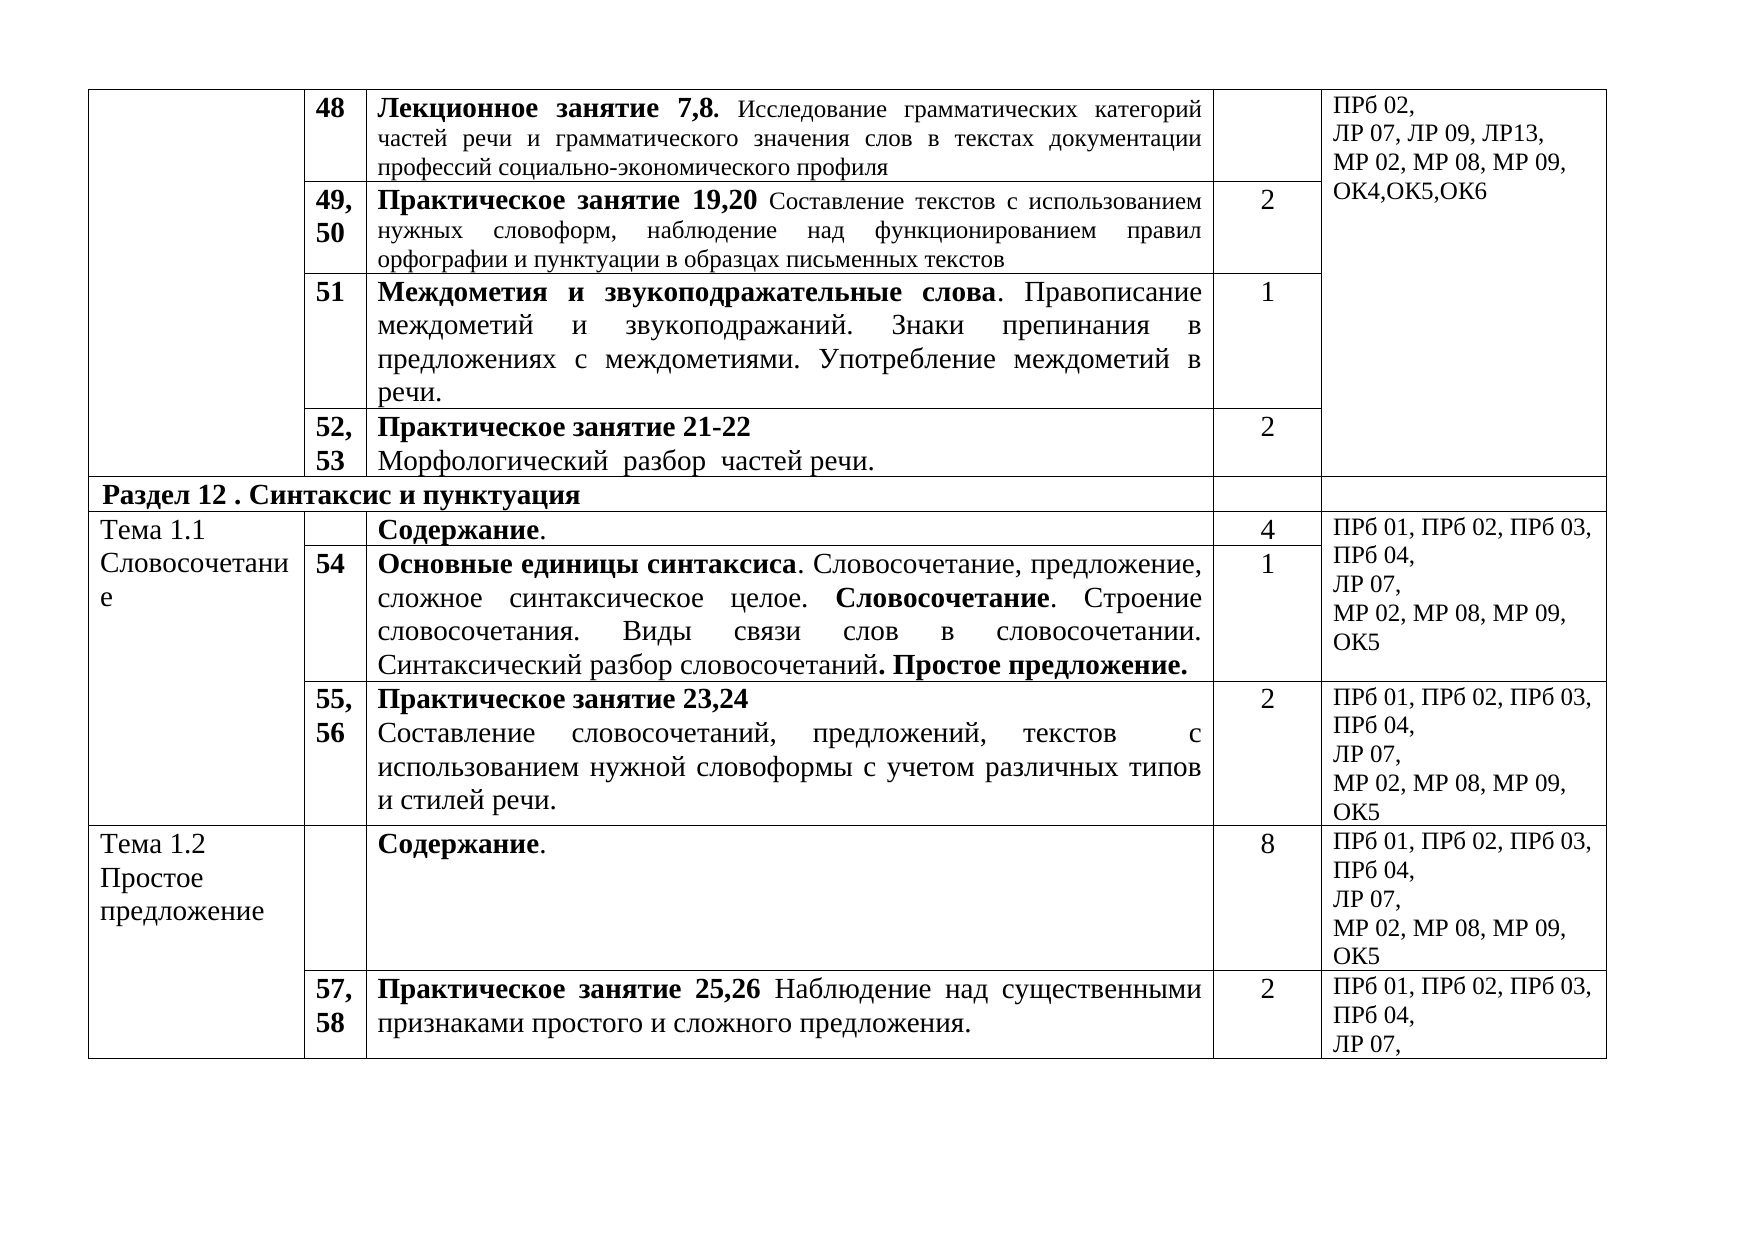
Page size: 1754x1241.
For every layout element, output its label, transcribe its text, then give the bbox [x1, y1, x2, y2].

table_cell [367, 90, 1213, 181]
table_cell 54 [305, 546, 366, 681]
table_cell 2 [1214, 971, 1321, 1057]
table_cell ПРб 01, ПРб 02, ПРб 03, ПРб 04, ЛР 07, МР 02, МР 08, МР 09, ОК5 [1322, 826, 1606, 970]
table_cell 2 [1214, 90, 1321, 181]
table_cell Тема 1.2 Простое предложение [89, 826, 304, 1057]
table_cell Содержание. [367, 512, 1213, 545]
table_cell 4 [1214, 512, 1321, 545]
table_cell Практическое занятие 21-22 Морфологический разбор частей речи. [367, 409, 1213, 476]
table_cell [305, 512, 366, 545]
table_cell 51 [305, 274, 366, 408]
table_cell 52,53 [305, 409, 366, 476]
table_cell 47,48 [305, 90, 366, 181]
table_cell Междометия и звукоподражательные слова. Правописание междометий и звукоподражаний. Знаки препинания в предложениях с междометиями. Употребление междометий в речи. [367, 274, 1213, 408]
table_cell Раздел 12 . Синтаксис и пунктуация [89, 477, 1213, 511]
table_cell 2 [1214, 682, 1321, 825]
table_cell 55,56 [305, 682, 366, 825]
table_cell Тема 1.1 Словосочетание [89, 512, 304, 825]
table_cell Практическое занятие 19,20 Составление текстов с использованием нужных словоформ, наблюдение над функционированием правил орфографии и пунктуации в образцах письменных текстов [367, 182, 1213, 273]
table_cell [367, 971, 1213, 1057]
table_cell Содержание. [367, 826, 1213, 970]
table_cell ПРб 01, ПРб 02, ПРб 03, ПРб 04, ЛР 07, МР 02, МР 08, МР 09, ОК5 [1322, 512, 1606, 681]
table_cell [1322, 477, 1606, 511]
table_cell 49, 50 [305, 182, 366, 273]
table_cell ПРб 01, ПРб 02, ПРб 03, ПРб 04, ЛР 07, МР 02, МР 08, МР 09, ОК5 [1322, 682, 1606, 825]
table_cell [1322, 971, 1606, 1057]
table_cell Основные единицы синтаксиса. Словосочетание, предложение, сложное синтаксическое целое. Словосочетание. Строение словосочетания. Виды связи слов в словосочетании. Синтаксический разбор словосочетаний. Простое предложение. [367, 546, 1213, 681]
table_cell [305, 826, 366, 970]
table_cell Практическое занятие 23,24 Составление словосочетаний, предложений, текстов с использованием нужной словоформы с учетом различных типов и стилей речи. [367, 682, 1213, 825]
table_cell 8 [1214, 826, 1321, 970]
table_cell 1 [1214, 274, 1321, 408]
table_cell [1214, 477, 1321, 511]
table_cell 2 [1214, 409, 1321, 476]
table_cell 57,58 [305, 971, 366, 1057]
table_cell 1 [1214, 546, 1321, 681]
table_cell 2 [1214, 182, 1321, 273]
